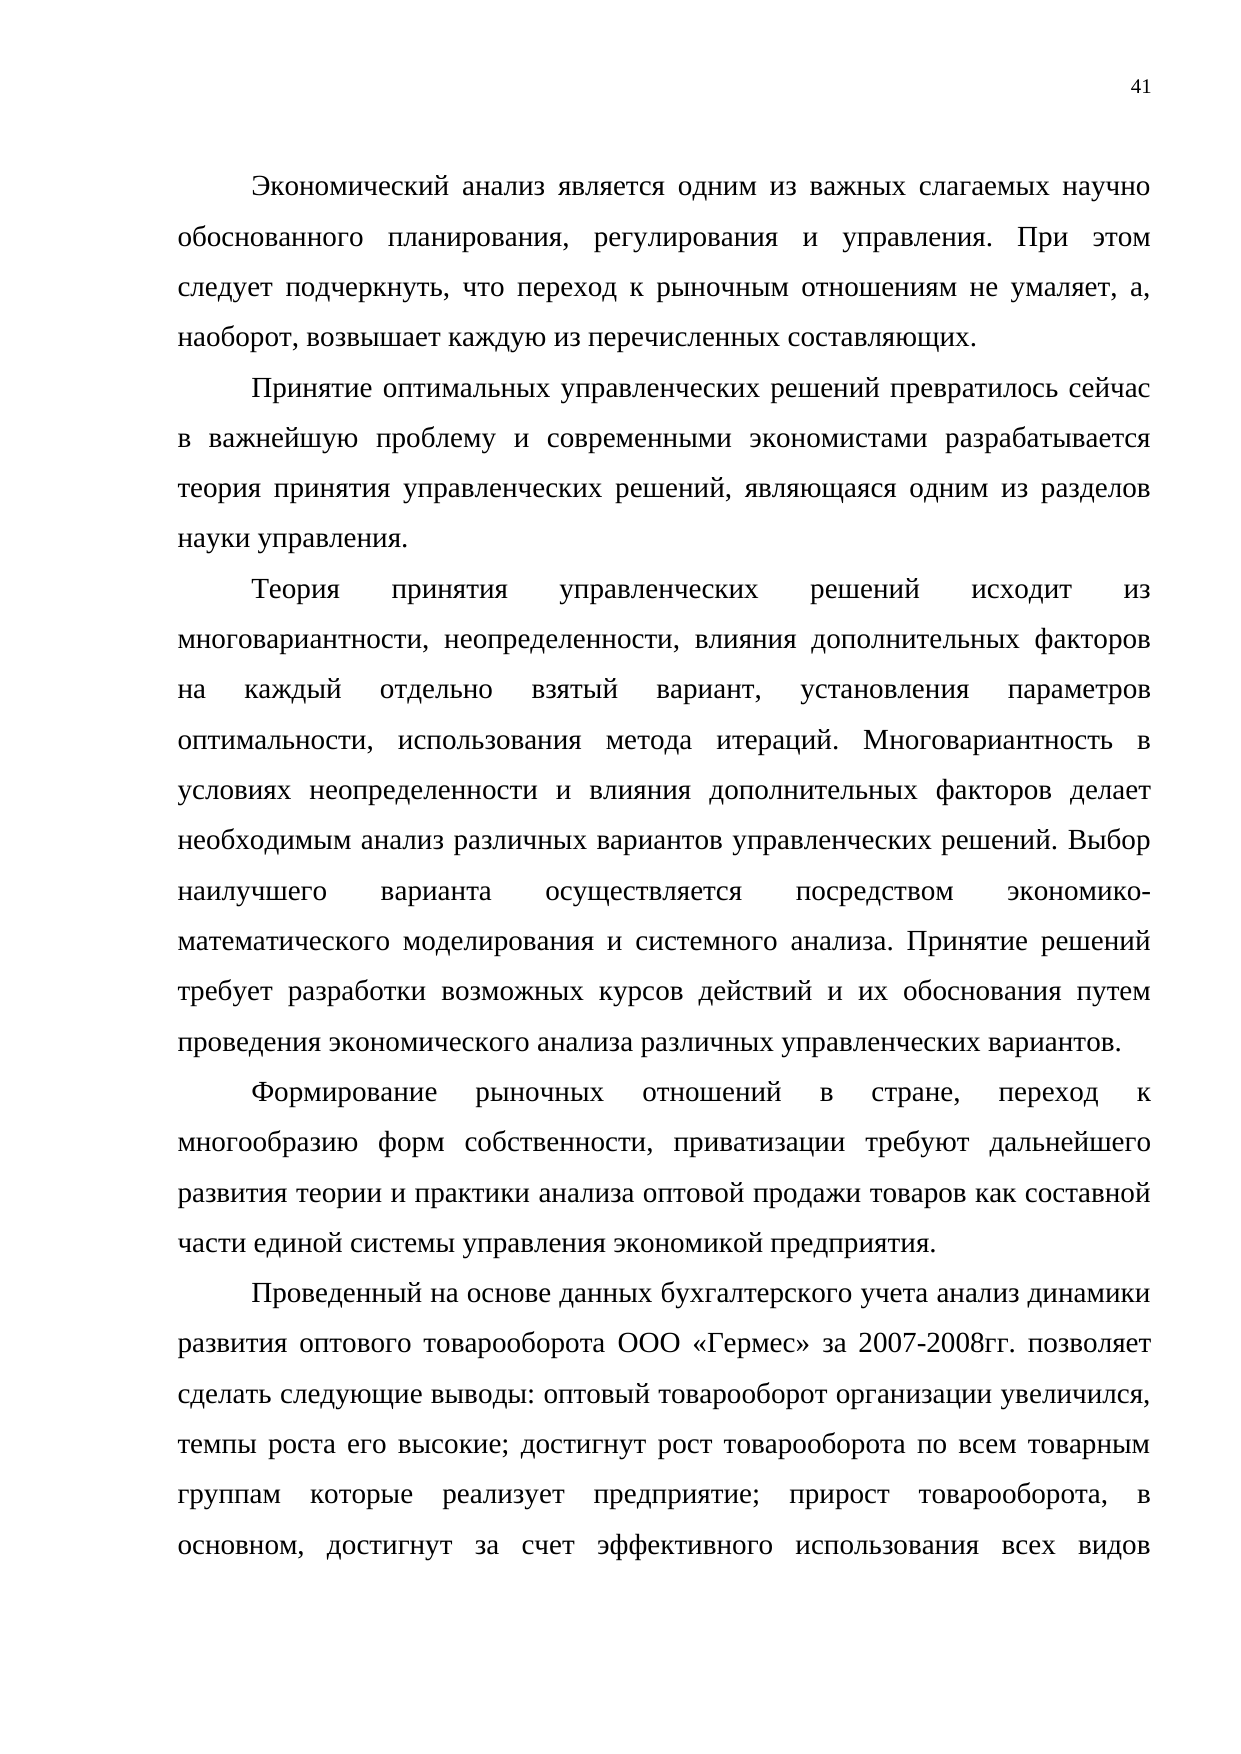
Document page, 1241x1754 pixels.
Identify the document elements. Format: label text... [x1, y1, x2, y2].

text Теория принятия управленческих решений исходит из многовариантности, неопределенности, влияния дополнительных факторов на каждый отдельно взятый вариант, установления параметров оптимальности, использования метода итераций. Многовариантность в условиях неопределенности и влияния дополнительных факторов делает необходимым анализ различных вариантов управленческих решений. Выбор наилучшего варианта осуществляется посредством экономико-математического моделирования и системного анализа. Принятие решений требует разработки возможных курсов действий и их обоснования путем проведения экономического анализа различных управленческих вариантов. [177, 571, 1152, 1057]
text Принятие оптимальных управленческих решений превратилось сейчас в важнейшую проблему и современными экономистами разрабатывается теория принятия управленческих решений, являющаяся одним из разделов науки управления. [177, 370, 1152, 554]
text Экономический анализ является одним из важных слагаемых научно обоснованного планирования, регулирования и управления. При этом следует подчеркнуть, что переход к рыночным отношениям не умаляет, а, наоборот, возвышает каждую из перечисленных составляющих. [177, 168, 1152, 353]
text Формирование рыночных отношений в стране, переход к многообразию форм собственности, приватизации требуют дальнейшего развития теории и практики анализа оптовой продажи товаров как составной части единой системы управления экономикой предприятия. [177, 1074, 1152, 1258]
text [177, 1275, 1152, 1560]
